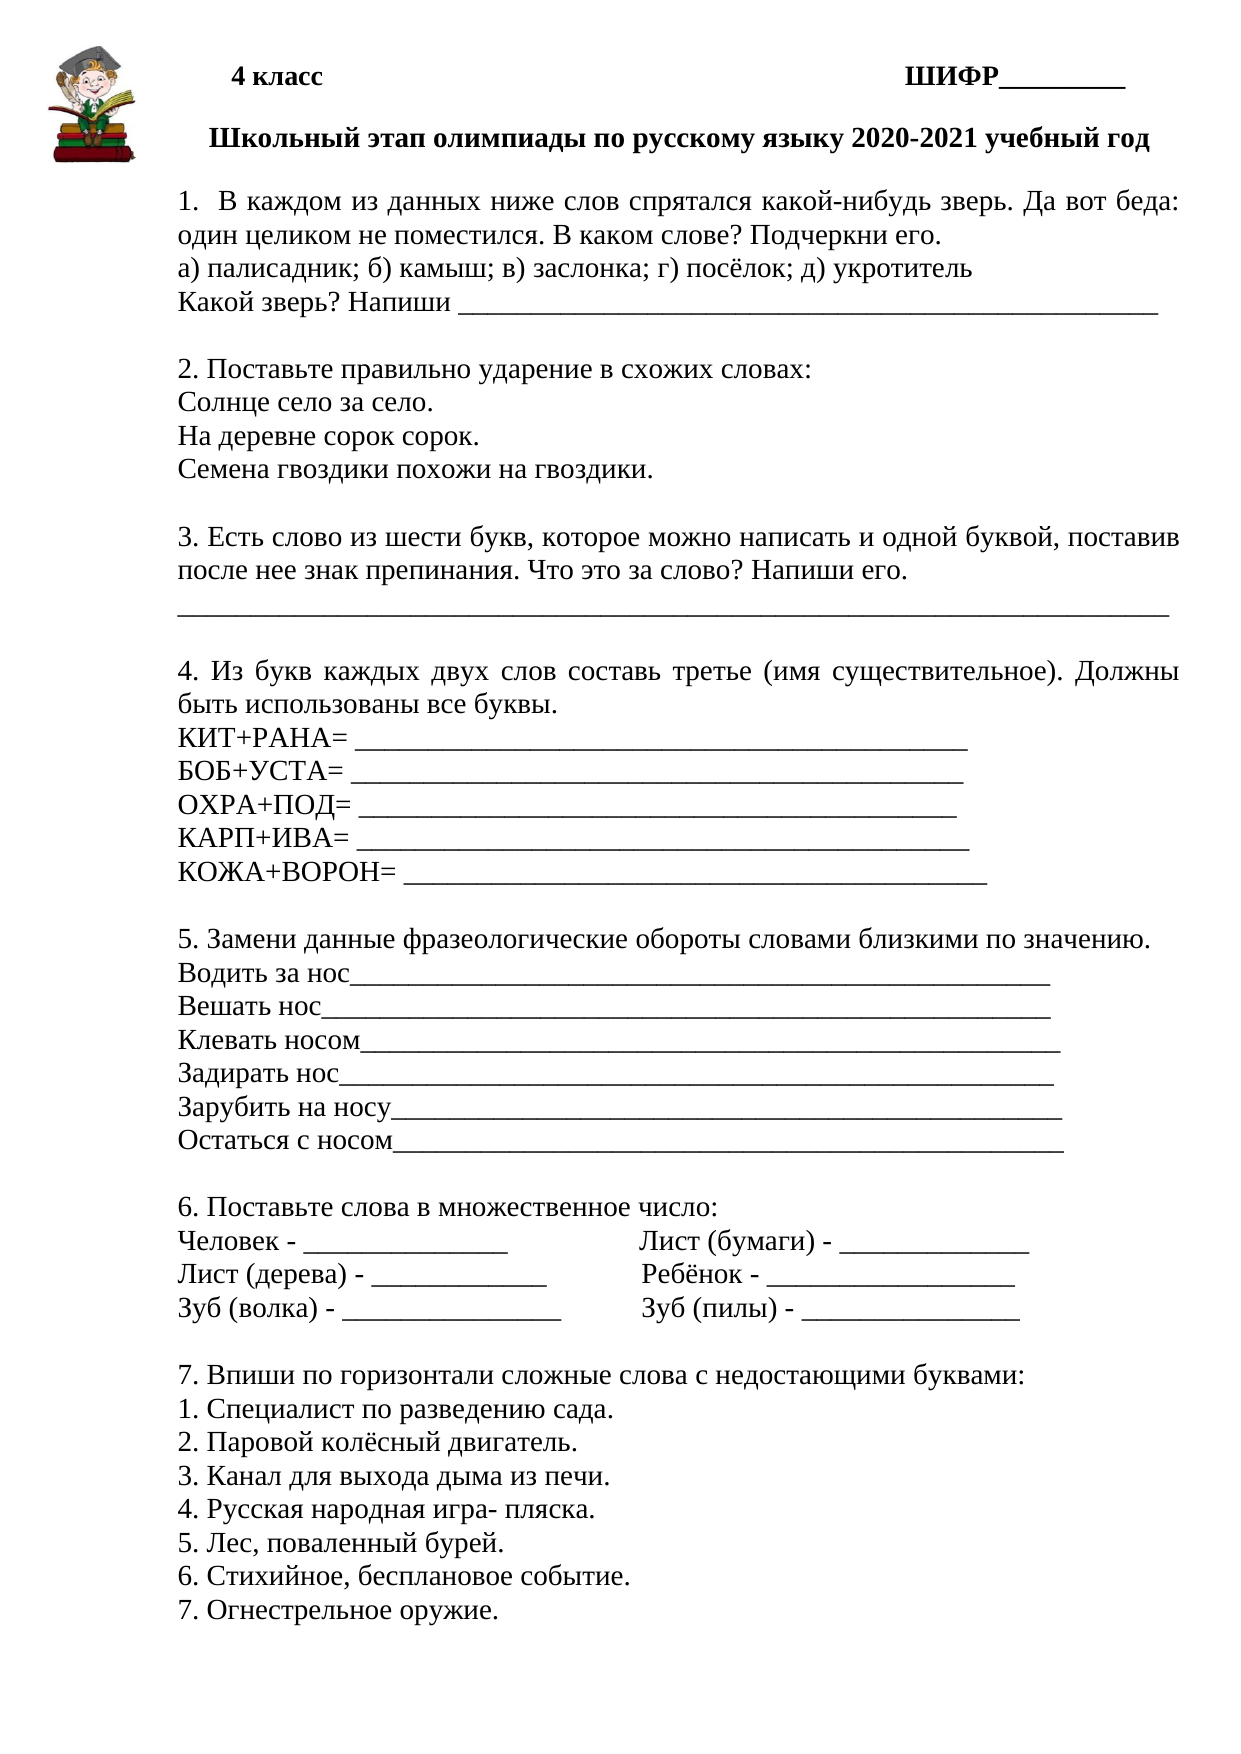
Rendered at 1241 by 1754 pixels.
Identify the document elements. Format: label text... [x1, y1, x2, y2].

text На деревне сорок сорок. [177, 418, 1181, 452]
text 5. Лес, поваленный бурей. [177, 1525, 1181, 1558]
text а) палисадник; б) камыш; в) заслонка; г) посёлок; д) укротитель [177, 250, 1181, 284]
text Солнце село за село. [177, 384, 1181, 418]
text ____________________________________________________________________ [177, 586, 1181, 619]
text 2. Поставьте правильно ударение в схожих словах: [177, 351, 1181, 384]
text 4 класс ШИФР_________ [177, 59, 1181, 91]
text 6. Поставьте слова в множественное число: Человек - ______________ Лист (бумаги) - _____________ Лист (дерева) - ____________ Ребёнок - _________________ Зуб (волка) - _______________ Зуб (пилы) - _______________ [177, 1189, 1181, 1324]
text Семена гвоздики похожи на гвоздики. [177, 452, 1181, 485]
text КИТ+РАНА= __________________________________________ [177, 720, 1181, 753]
text Какой зверь? Напиши ________________________________________________ [177, 284, 1181, 317]
text Остаться с носом______________________________________________ [177, 1122, 1181, 1156]
text 7. Огнестрельное оружие. [177, 1592, 1181, 1626]
text 6. Стихийное, бесплановое событие. [177, 1558, 1181, 1592]
text БОБ+УСТА= __________________________________________ [177, 753, 1181, 787]
text 4. Русская народная игра- пляска. [177, 1491, 1181, 1525]
text 3. Канал для выхода дыма из печи. [177, 1458, 1181, 1491]
text Задирать нос_________________________________________________ [177, 1055, 1181, 1089]
text КОЖА+ВОРОН= ________________________________________ [177, 854, 1181, 888]
text Клевать носом________________________________________________ [177, 1022, 1181, 1055]
text Вешать нос__________________________________________________ [177, 988, 1181, 1022]
text 1. Специалист по разведению сада. [177, 1391, 1181, 1424]
text Школьный этап олимпиады по русскому языку 2020-2021 учебный год [177, 121, 1181, 154]
text Зарубить на носу______________________________________________ [177, 1089, 1181, 1122]
text Водить за нос________________________________________________ [177, 955, 1181, 988]
text 3. Есть слово из шести букв, которое можно написать и одной буквой, поставив после нее знак препинания. Что это за слово? Напиши его. [177, 519, 1181, 586]
text КАРП+ИВА= __________________________________________ [177, 821, 1181, 854]
text 5. Замени данные фразеологические обороты словами близкими по значению. [206, 921, 1181, 955]
text 4. Из букв каждых двух слов составь третье (имя существительное). Должны быть использованы все буквы. [177, 653, 1181, 720]
picture [46, 46, 138, 164]
text 2. Паровой колёсный двигатель. [177, 1424, 1181, 1458]
text 7. Впиши по горизонтали сложные слова с недостающими буквами: [177, 1357, 1181, 1391]
text 1. В каждом из данных ниже слов спрятался какой-нибудь зверь. Да вот беда: один целиком не поместился. В каком слове? Подчеркни его. [177, 183, 1181, 250]
text ОХРА+ПОД= _________________________________________ [177, 787, 1181, 821]
